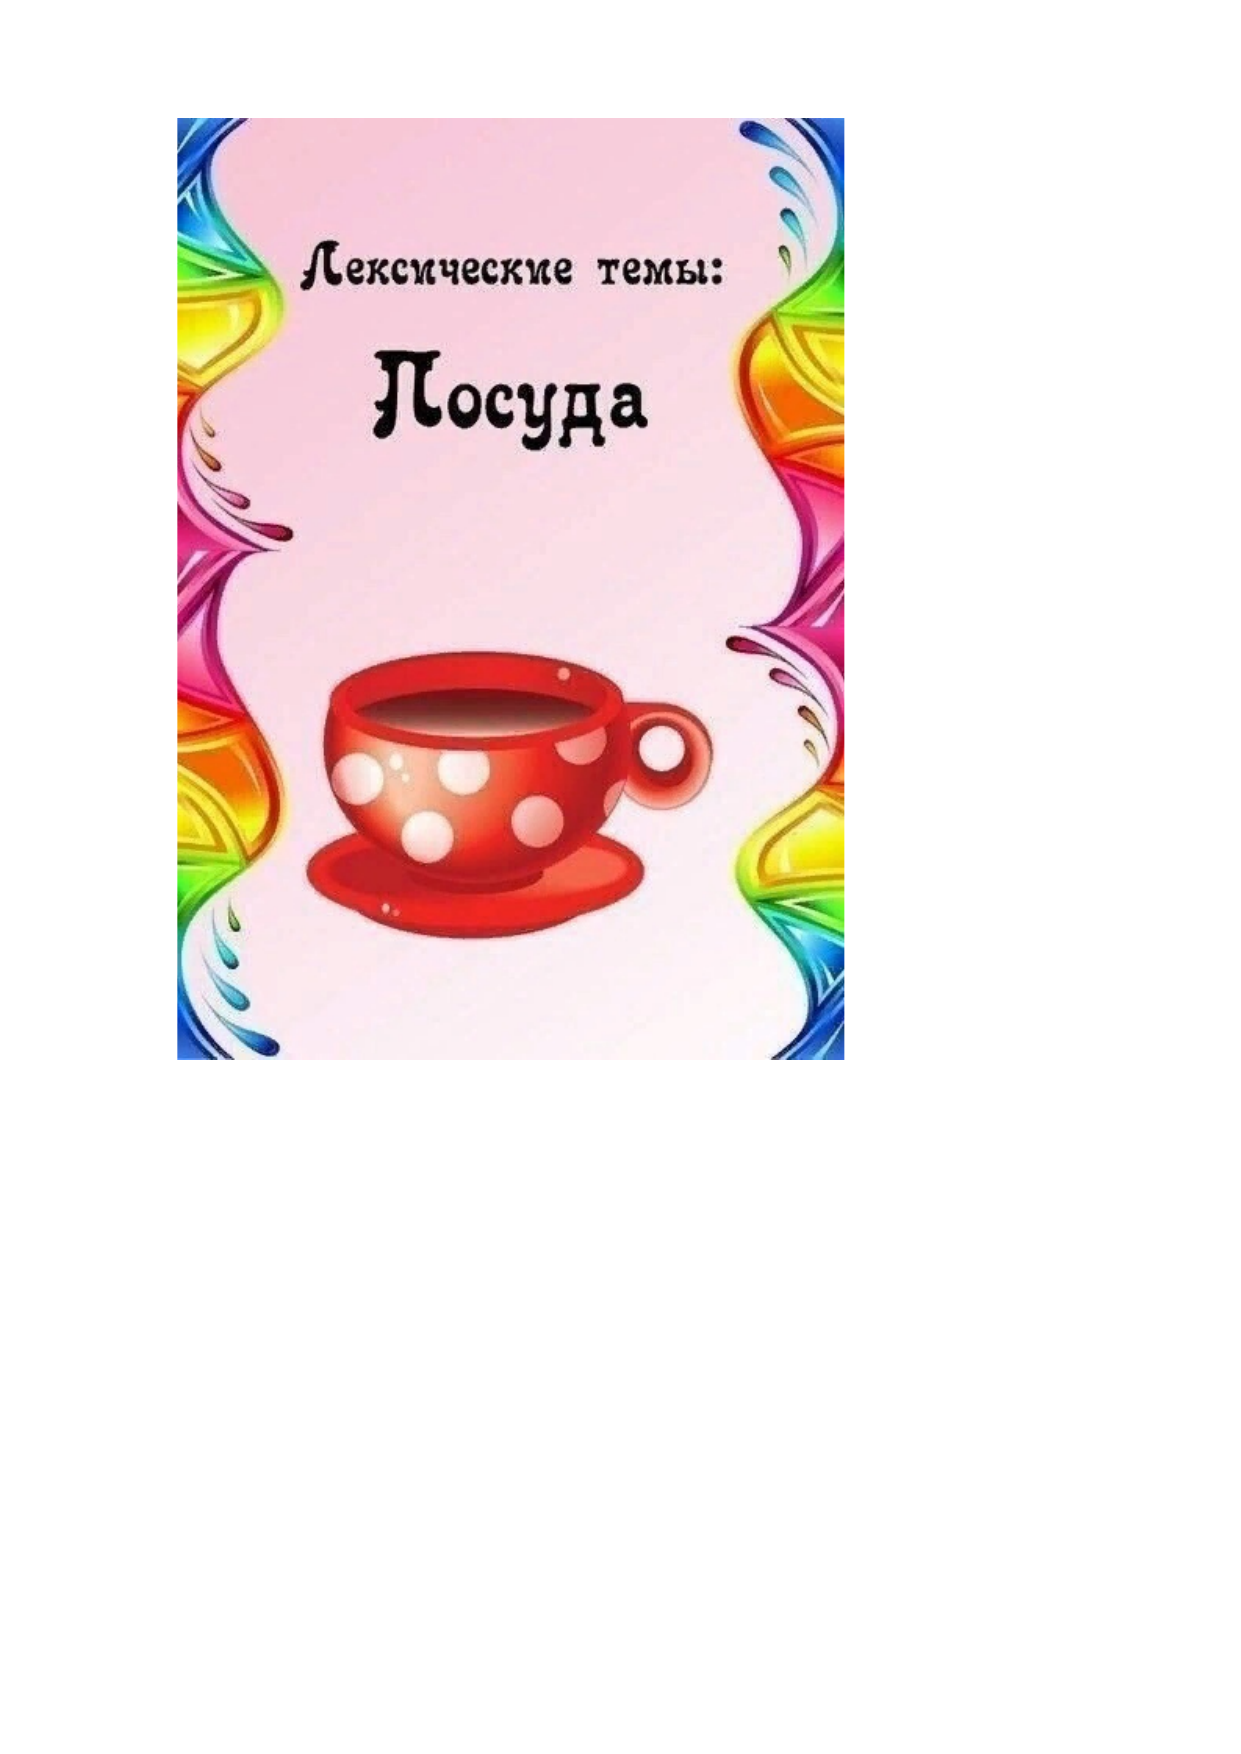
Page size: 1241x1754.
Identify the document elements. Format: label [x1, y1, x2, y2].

picture [177, 118, 845, 1060]
